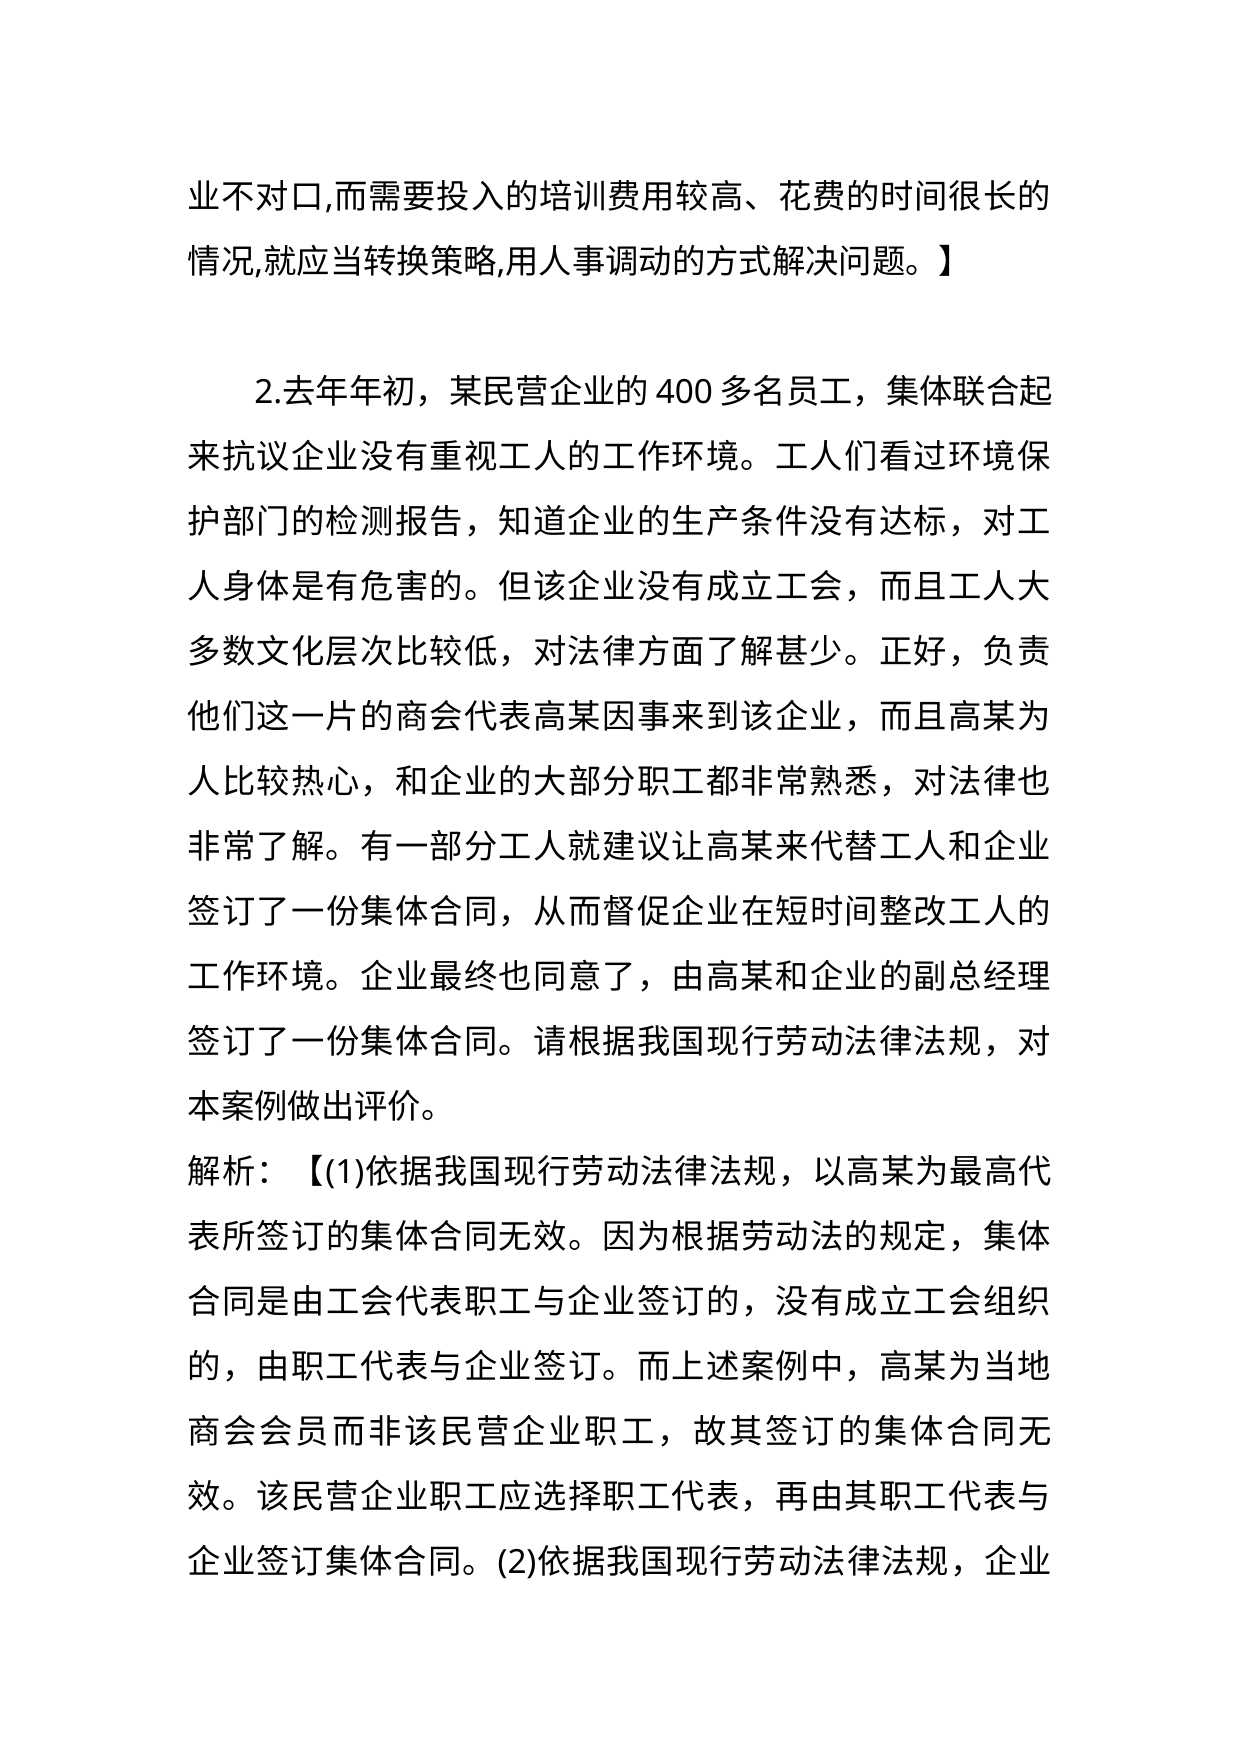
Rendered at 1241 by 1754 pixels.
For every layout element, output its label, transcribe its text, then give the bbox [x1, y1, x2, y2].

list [187, 1137, 1053, 1592]
list 2.去年年初，某民营企业的400多名员工，集体联合起来抗议企业没有重视工人的工作环境。工人们看过环境保护部门的检测报告，知道企业的生产条件没有达标，对工人身体是有危害的。但该企业没有成立工会，而且工人大多数文化层次比较低，对法律方面了解甚少。正好，负责他们这一片的商会代表高某因事来到该企业，而且高某为人比较热心，和企业的大部分职工都非常熟悉，对法律也非常了解。有一部分工人就建议让高某来代替工人和企业签订了一份集体合同，从而督促企业在短时间整改工人的工作环境。企业最终也同意了，由高某和企业的副总经理签订了一份集体合同。请根据我国现行劳动法律法规，对本案例做出评价。 [187, 357, 1053, 1137]
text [187, 162, 1053, 292]
